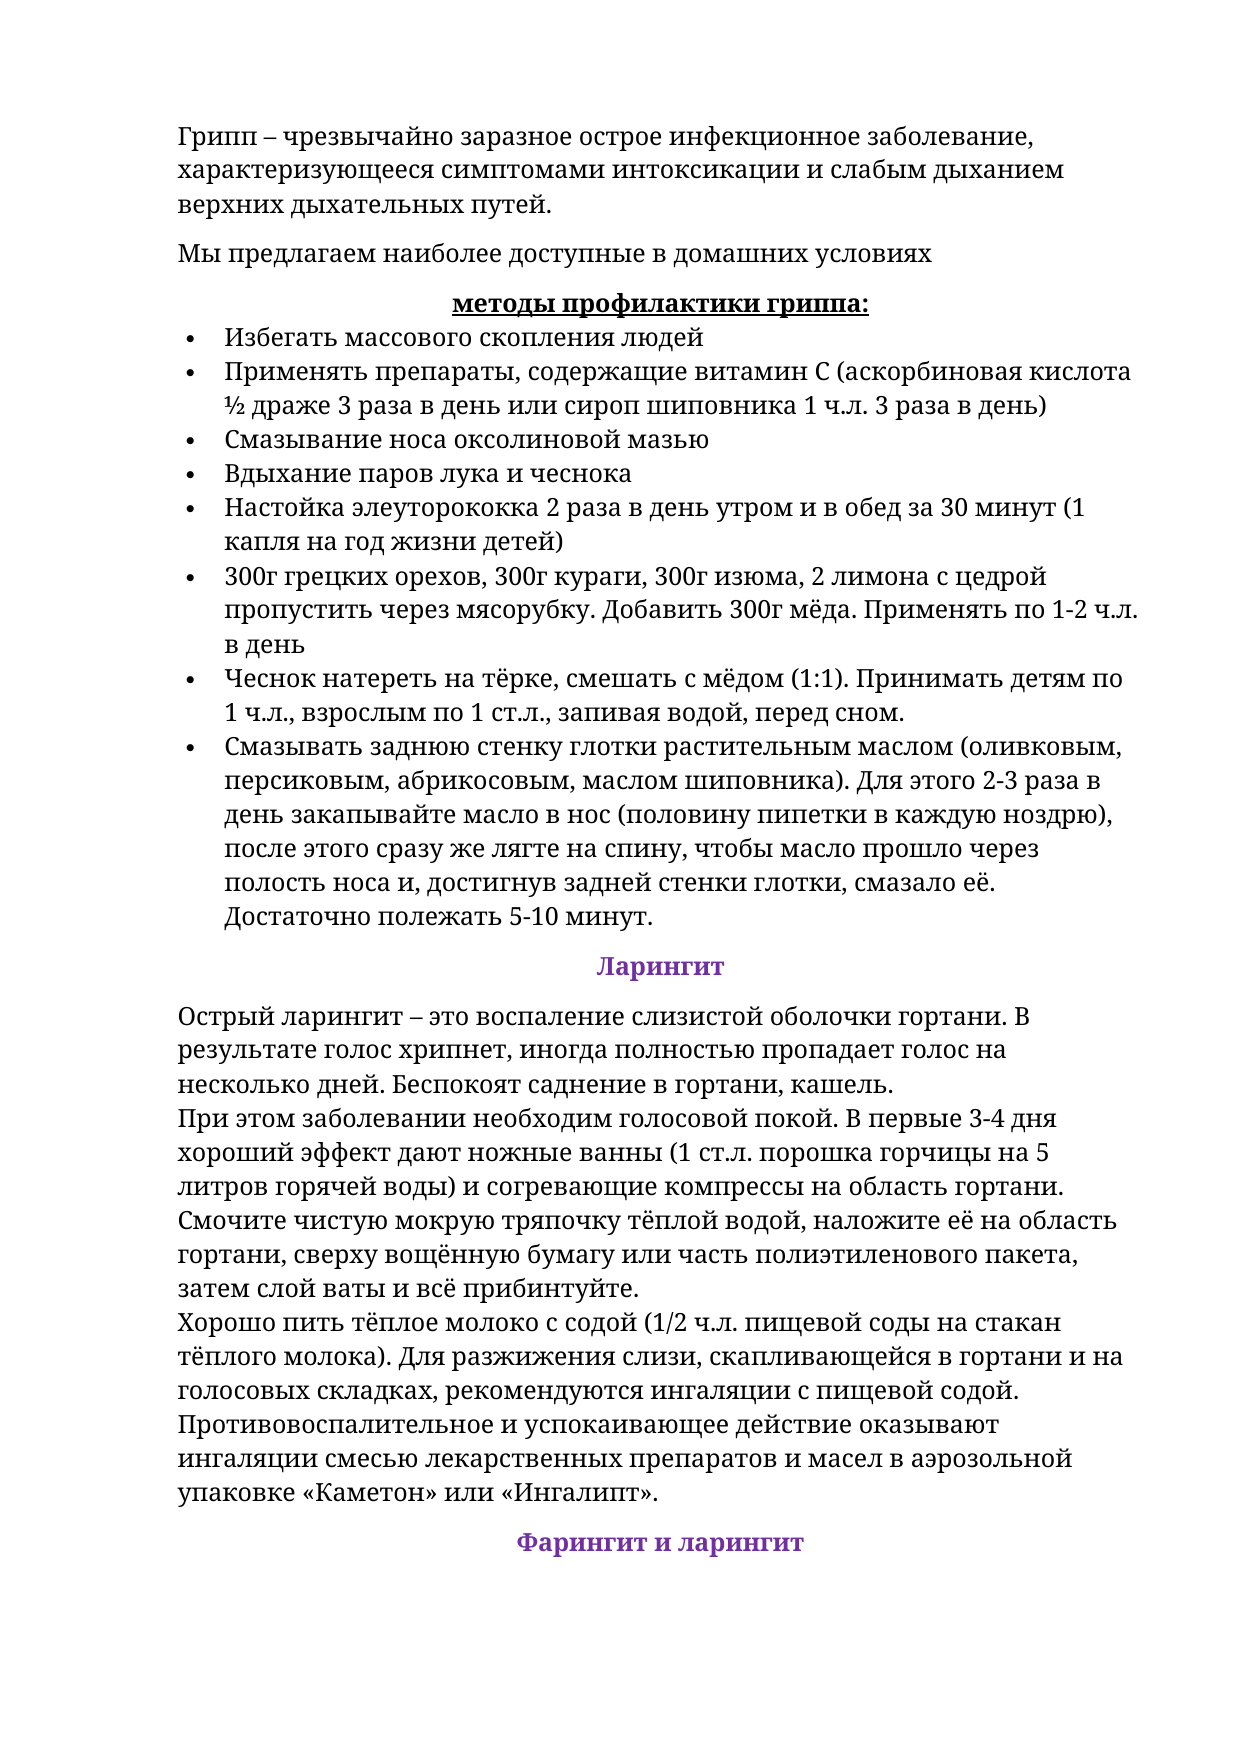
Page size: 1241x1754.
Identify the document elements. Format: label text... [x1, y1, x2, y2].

list Избегать массового скопления людей [187, 320, 1144, 354]
text Фарингит и ларингит [177, 1525, 1144, 1559]
text методы профилактики гриппа: [177, 286, 1144, 320]
list Смазывать заднюю стенку глотки растительным маслом (оливковым, персиковым, абрикосовым, маслом шиповника). Для этого 2-3 раза в день закапывайте масло в нос (половину пипетки в каждую ноздрю), после этого сразу же лягте на спину, чтобы масло прошло через полость носа и, достигнув задней стенки глотки, смазало её. Достаточно полежать 5-10 минут. [187, 728, 1144, 933]
list Чеснок натереть на тёрке, смешать с мёдом (1:1). Принимать детям по 1 ч.л., взрослым по 1 ст.л., запивая водой, перед сном. [187, 660, 1144, 728]
list Вдыхание паров лука и чеснока [187, 456, 1144, 490]
text Мы предлагаем наиболее доступные в домашних условиях [177, 236, 1144, 270]
text Ларингит [177, 948, 1144, 982]
list Настойка элеуторококка 2 раза в день утром и в обед за 30 минут (1 капля на год жизни детей) [187, 490, 1144, 558]
list 300г грецких орехов, 300г кураги, 300г изюма, 2 лимона с цедрой пропустить через мясорубку. Добавить 300г мёда. Применять по 1-2 ч.л. в день [187, 558, 1144, 660]
list Смазывание носа оксолиновой мазью [187, 422, 1144, 456]
text Острый ларингит – это воспаление слизистой оболочки гортани. В результате голос хрипнет, иногда полностью пропадает голос на несколько дней. Беспокоят саднение в гортани, кашель. При этом заболевании необходим голосовой покой. В первые 3-4 дня хороший эффект дают ножные ванны (1 ст.л. порошка горчицы на 5 литров горячей воды) и согревающие компрессы на область гортани. Смочите чистую мокрую тряпочку тёплой водой, наложите её на область гортани, сверху вощённую бумагу или часть полиэтиленового пакета, затем слой ваты и всё прибинтуйте. Хорошо пить тёплое молоко с содой (1/2 ч.л. пищевой соды на стакан тёплого молока). Для разжижения слизи, скапливающейся в гортани и на голосовых складках, рекомендуются ингаляции с пищевой содой. Противовоспалительное и успокаивающее действие оказывают ингаляции смесью лекарственных препаратов и масел в аэрозольной упаковке «Каметон» или «Ингалипт». [177, 998, 1144, 1509]
text Грипп – чрезвычайно заразное острое инфекционное заболевание, характеризующееся симптомами интоксикации и слабым дыханием верхних дыхательных путей. [177, 118, 1144, 220]
list Применять препараты, содержащие витамин С (аскорбиновая кислота ½ драже 3 раза в день или сироп шиповника 1 ч.л. 3 раза в день) [187, 354, 1144, 422]
